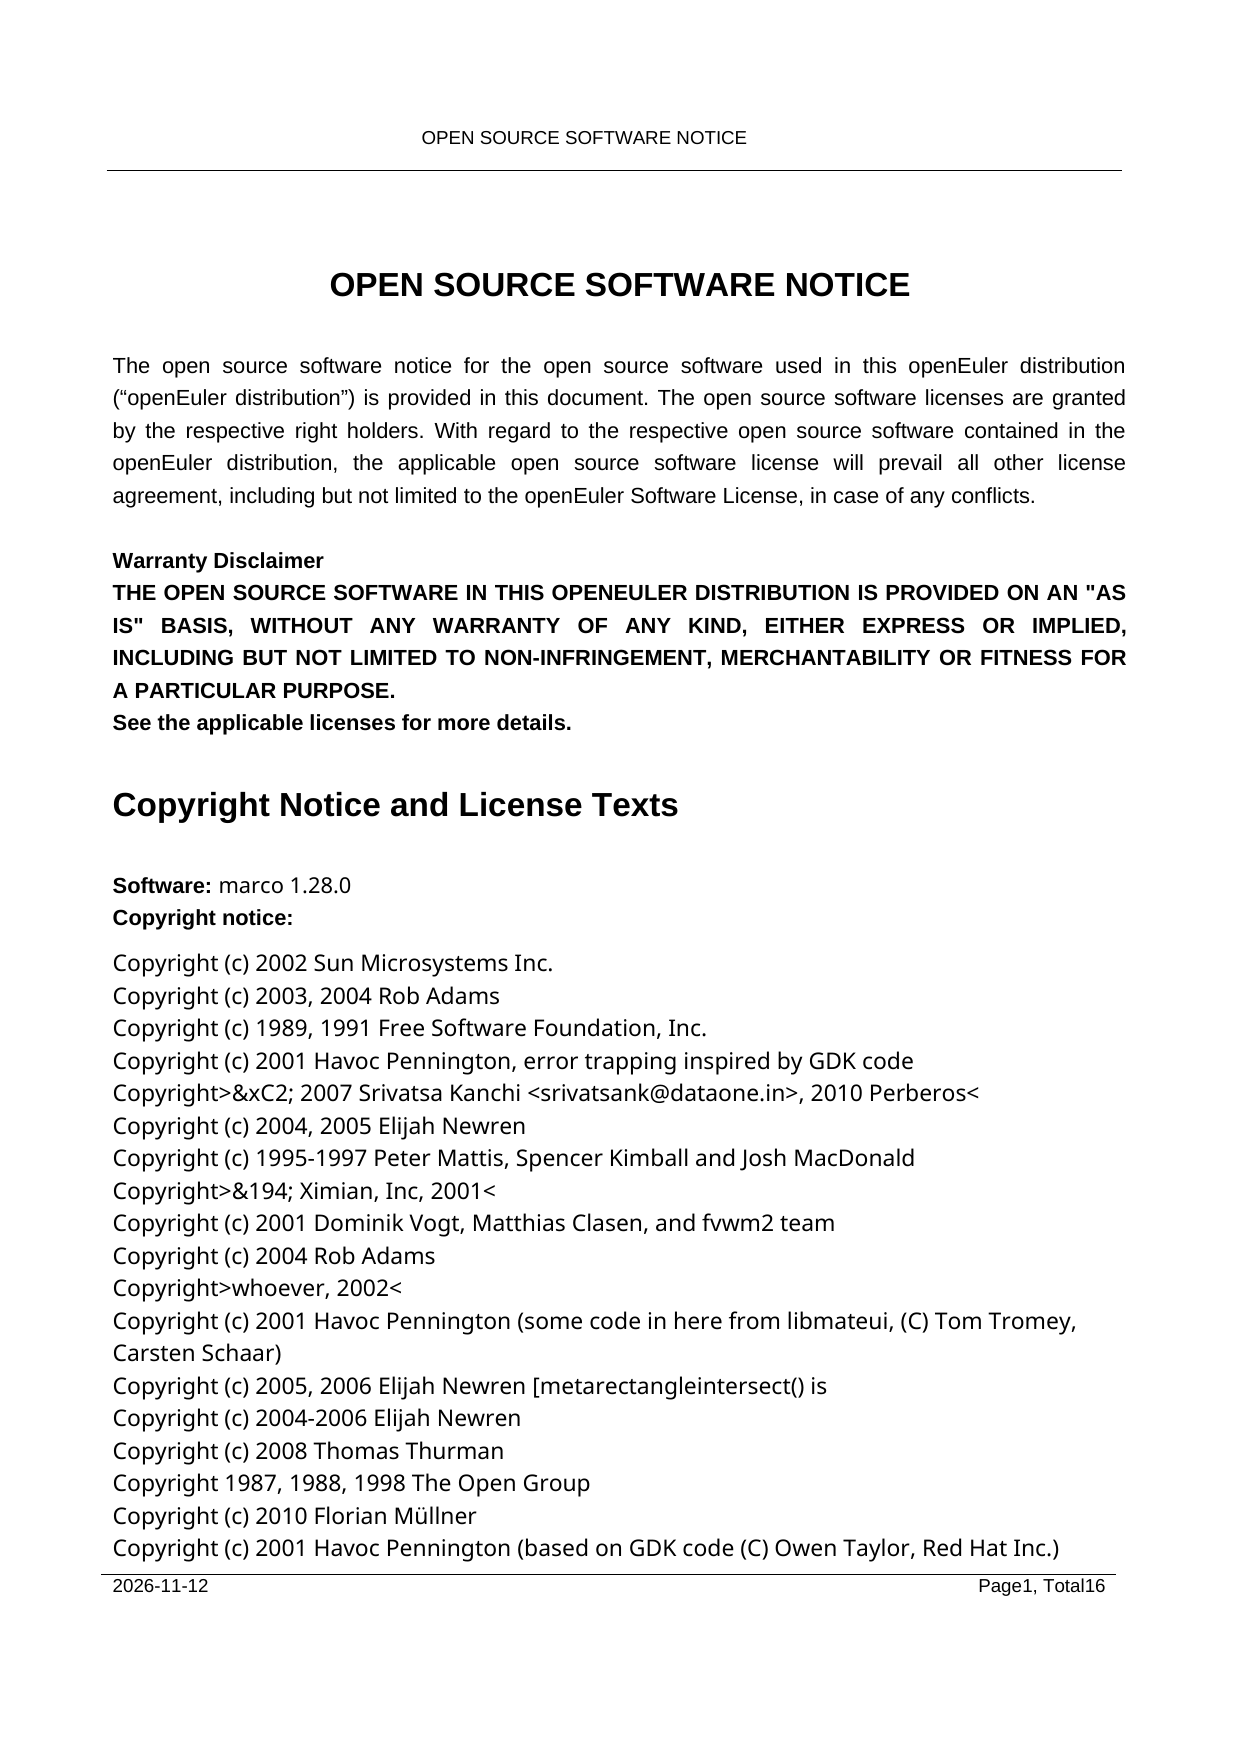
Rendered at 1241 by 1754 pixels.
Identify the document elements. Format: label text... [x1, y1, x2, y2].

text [112, 947, 1128, 1564]
text THE OPEN SOURCE SOFTWARE IN THIS OPENEULER DISTRIBUTION IS PROVIDED ON AN "AS IS" BASIS, WITHOUT ANY WARRANTY OF ANY KIND, EITHER EXPRESS OR IMPLIED, INCLUDING BUT NOT LIMITED TO NON-INFRINGEMENT, MERCHANTABILITY OR FITNESS FOR A PARTICULAR PURPOSE. See the applicable licenses for more details. [112, 576, 1128, 739]
text Copyright notice: [112, 901, 1128, 934]
title Software: marco 1.28.0 [112, 869, 1128, 901]
text Copyright Notice and License Texts [112, 771, 1128, 836]
text The open source software notice for the open source software used in this openEuler distribution (“openEuler distribution”) is provided in this document. The open source software licenses are granted by the respective right holders. With regard to the respective open source software contained in the openEuler distribution, the applicable open source software license will prevail all other license agreement, including but not limited to the openEuler Software License, in case of any conflicts. [112, 349, 1128, 511]
text OPEN SOURCE SOFTWARE NOTICE [112, 251, 1128, 316]
text Warranty Disclaimer [112, 544, 1128, 576]
